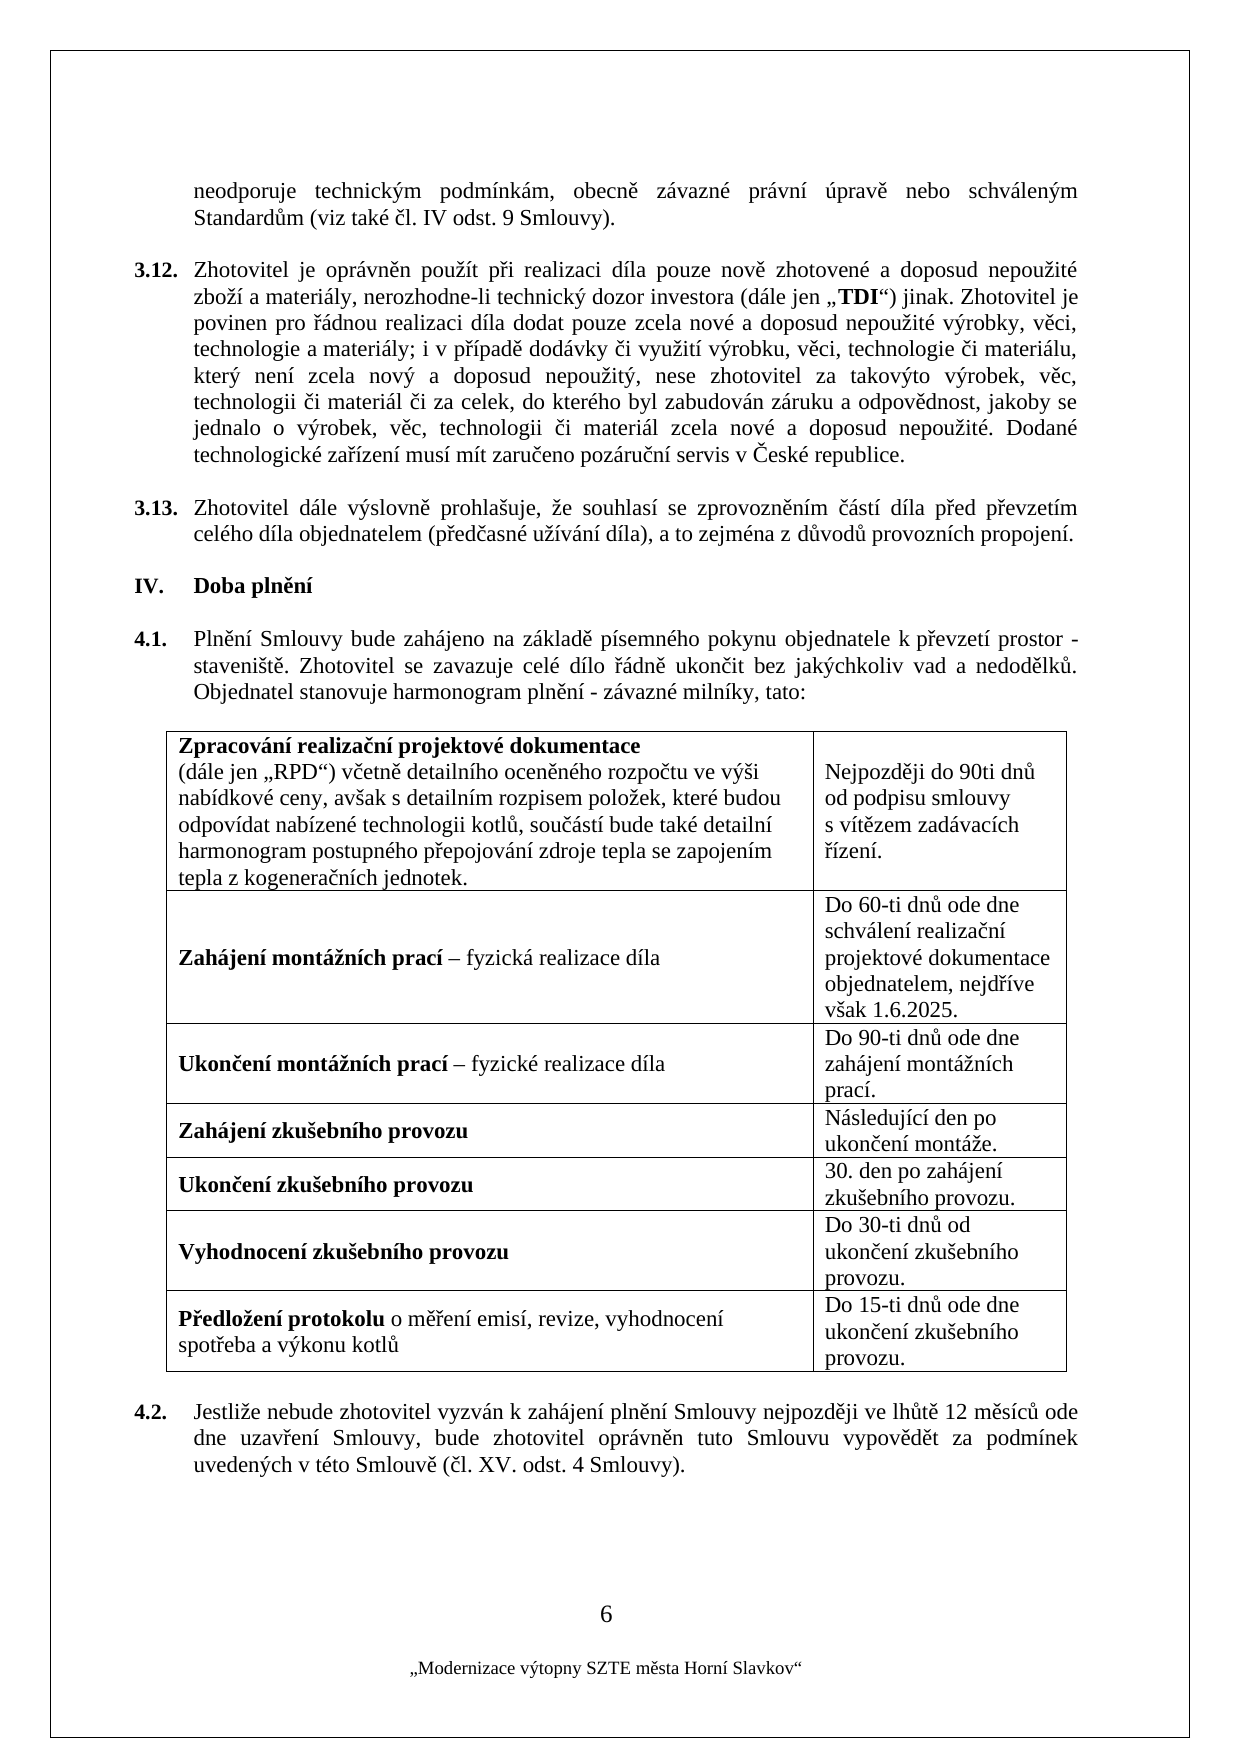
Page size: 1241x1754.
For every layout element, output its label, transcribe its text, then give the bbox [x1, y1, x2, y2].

table_cell Do 30-ti dnů od ukončení zkušebního provozu. [814, 1211, 1066, 1290]
table_cell Vyhodnocení zkušebního provozu [167, 1211, 813, 1290]
table_cell Ukončení zkušebního provozu [167, 1158, 813, 1210]
table_header Nejpozději do 90ti dnů od podpisu smlouvy s vítězem zadávacích řízení. [814, 732, 1066, 890]
table_cell Do 60-ti dnů ode dne schválení realizační projektové dokumentace objednatelem, nejdříve však 1.6.2025. [814, 891, 1066, 1023]
table_header Zpracování realizační projektové dokumentace (dále jen „RPD“) včetně detailního oceněného rozpočtu ve výši nabídkové ceny, avšak s detailním rozpisem položek, které budou odpovídat nabízené technologii kotlů, součástí bude také detailní harmonogram postupného přepojování zdroje tepla se zapojením tepla z kogeneračních jednotek. [167, 732, 813, 890]
list Zhotovitel dále výslovně prohlašuje, že souhlasí se zprovozněním částí díla před převzetím celého díla objednatelem (předčasné užívání díla), a to zejména z důvodů provozních propojení. [134, 493, 1079, 546]
table_cell Následující den po ukončení montáže. [814, 1104, 1066, 1157]
list Jestliže nebude zhotovitel vyzván k zahájení plnění Smlouvy nejpozději ve lhůtě 12 měsíců ode dne uzavření Smlouvy, bude zhotovitel oprávněn tuto Smlouvu vypovědět za podmínek uvedených v této Smlouvě (čl. XV. odst. 4 Smlouvy). [134, 1398, 1079, 1477]
table_cell Zahájení zkušebního provozu [167, 1104, 813, 1157]
table_cell Předložení protokolu o měření emisí, revize, vyhodnocení spotřeba a výkonu kotlů [167, 1291, 813, 1371]
table_cell Ukončení montážních prací – fyzické realizace díla [167, 1024, 813, 1103]
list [134, 177, 1079, 230]
table_cell Do 90-ti dnů ode dne zahájení montážních prací. [814, 1024, 1066, 1103]
table_cell 30. den po zahájení zkušebního provozu. [814, 1158, 1066, 1210]
list Plnění Smlouvy bude zahájeno na základě písemného pokynu objednatele k převzetí prostor - staveniště. Zhotovitel se zavazuje celé dílo řádně ukončit bez jakýchkoliv vad a nedodělků. Objednatel stanovuje harmonogram plnění - závazné milníky, tato: [134, 625, 1079, 704]
list Doba plnění [134, 573, 1079, 599]
table_cell Zahájení montážních prací – fyzická realizace díla [167, 891, 813, 1023]
table_cell Do 15-ti dnů ode dne ukončení zkušebního provozu. [814, 1291, 1066, 1371]
list Zhotovitel je oprávněn použít při realizaci díla pouze nově zhotovené a doposud nepoužité zboží a materiály, nerozhodne-li technický dozor investora (dále jen „TDI“) jinak. Zhotovitel je povinen pro řádnou realizaci díla dodat pouze zcela nové a doposud nepoužité výrobky, věci, technologie a materiály; i v případě dodávky či využití výrobku, věci, technologie či materiálu, který není zcela nový a doposud nepoužitý, nese zhotovitel za takovýto výrobek, věc, technologii či materiál či za celek, do kterého byl zabudován záruku a odpovědnost, jakoby se jednalo o výrobek, věc, technologii či materiál zcela nové a doposud nepoužité. Dodané technologické zařízení musí mít zaručeno pozáruční servis v České republice. [134, 256, 1079, 467]
